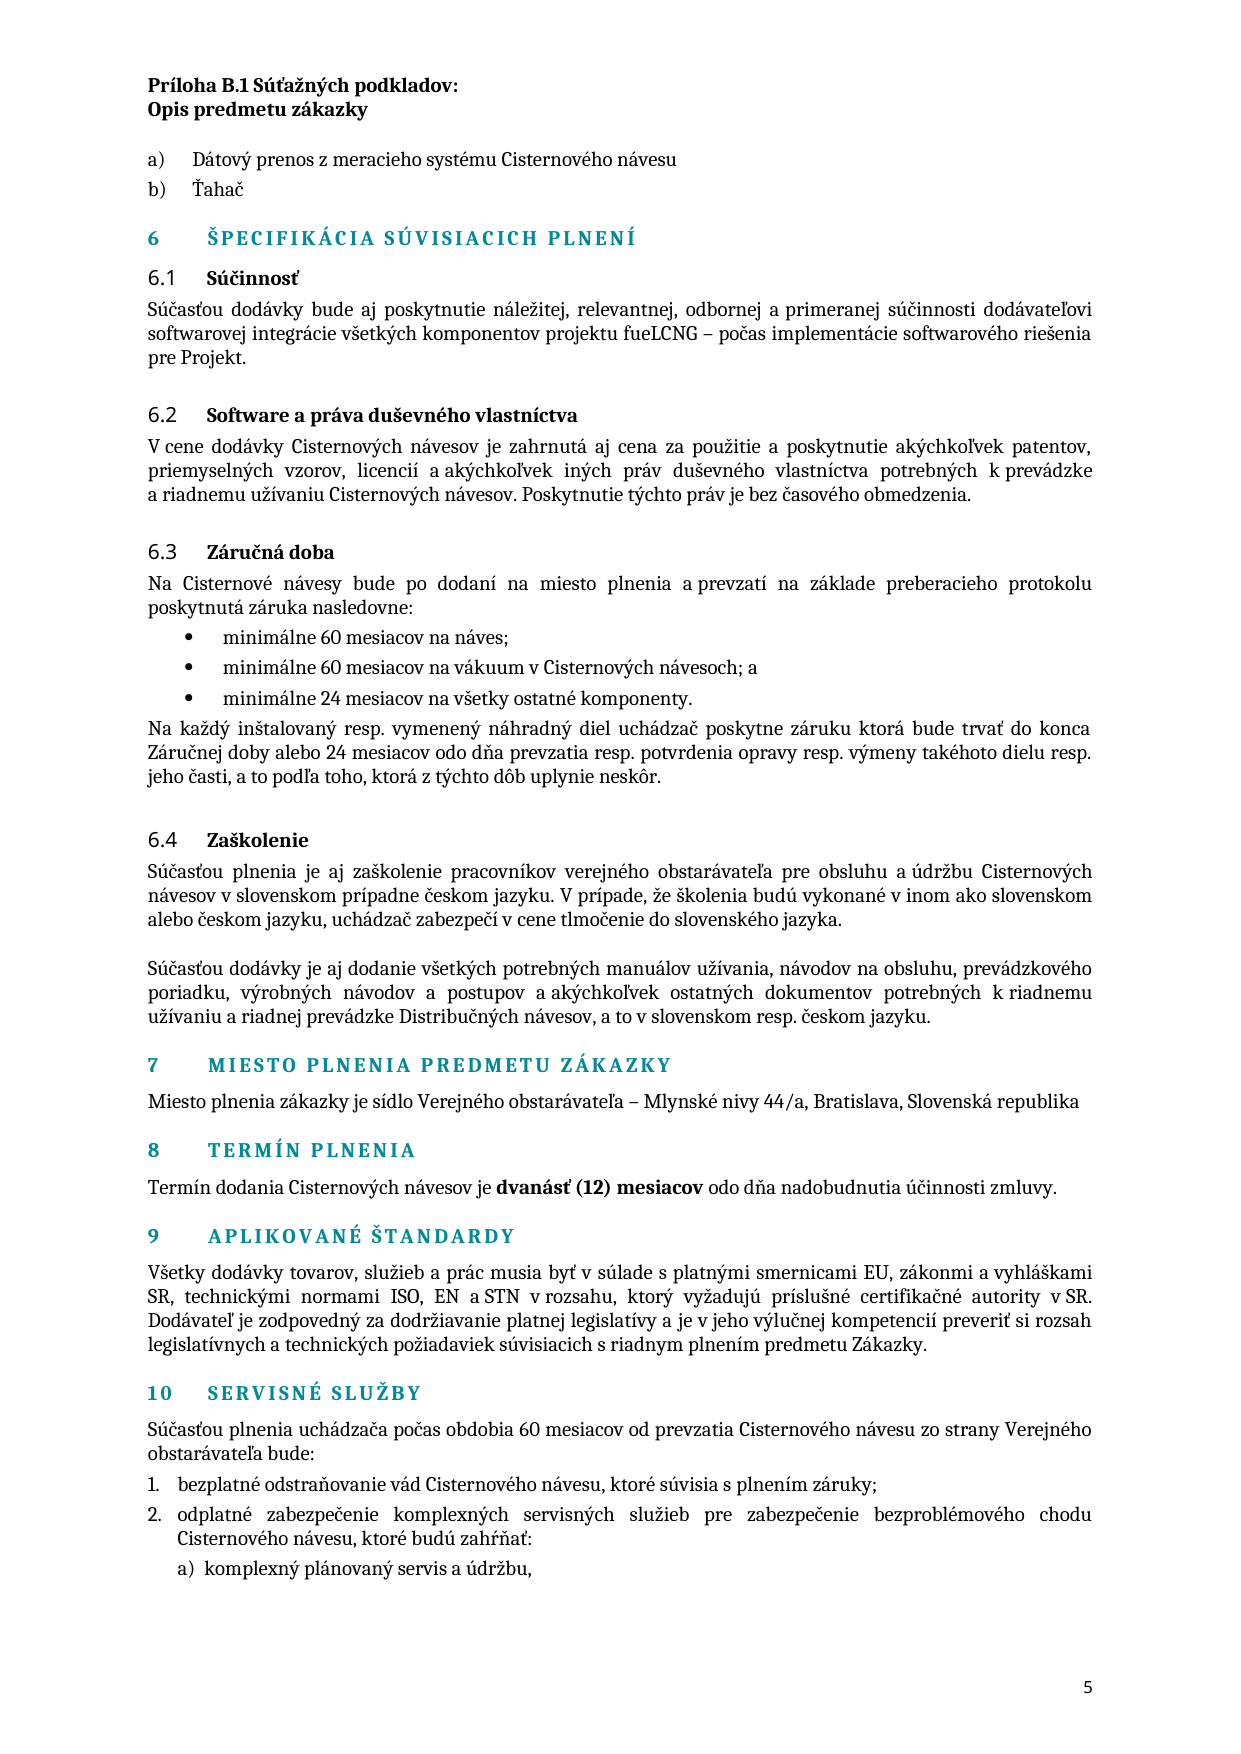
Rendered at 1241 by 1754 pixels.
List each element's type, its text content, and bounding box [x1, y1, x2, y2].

subtitle Miesto plnenia zákazky je sídlo Verejného obstarávateľa – Mlynské nivy 44/a, Bratislava, Slovenská republika [148, 1090, 1092, 1114]
subtitle Súčasťou dodávky je aj dodanie všetkých potrebných manuálov užívania, návodov na obsluhu, prevádzkového poriadku, výrobných návodov a postupov a akýchkoľvek ostatných dokumentov potrebných k riadnemu užívaniu a riadnej prevádzke Distribučných návesov, a to v slovenskom resp. českom jazyku. [148, 957, 1092, 1028]
subtitle Na každý inštalovaný resp. vymenený náhradný diel uchádzač poskytne záruku ktorá bude trvať do konca Záručnej doby alebo 24 mesiacov odo dňa prevzatia resp. potvrdenia opravy resp. výmeny takéhoto dielu resp. jeho časti, a to podľa toho, ktorá z týchto dôb uplynie neskôr. [148, 716, 1092, 788]
subtitle servisNÉ SLUŽBY [148, 1382, 1092, 1406]
subtitle Miesto plnenia predmetu zákazky [148, 1053, 1092, 1077]
text Súčasťou plnenia uchádzača počas obdobia 60 mesiacov od prevzatia Cisternového návesu zo strany Verejného obstarávateľa bude: [148, 1418, 1092, 1466]
subtitle Zaškolenie [148, 825, 1092, 853]
subtitle V cene dodávky Cisternových návesov je zahrnutá aj cena za použitie a poskytnutie akýchkoľvek patentov, priemyselných vzorov, licencií a akýchkoľvek iných práv duševného vlastníctva potrebných k prevádzke a riadnemu užívaniu Cisternových návesov. Poskytnutie týchto práv je bez časového obmedzenia. [148, 435, 1092, 507]
subtitle Termín dodania Cisternových návesov je dvanásť (12) mesiacov odo dňa nadobudnutia účinnosti zmluvy. [148, 1175, 1092, 1199]
subtitle Záručná doba [148, 537, 1092, 565]
subtitle Ťahač [148, 178, 1092, 202]
subtitle minimálne 24 mesiacov na všetky ostatné komponenty. [185, 686, 1092, 710]
text a) komplexný plánovaný servis a údržbu, [177, 1557, 1092, 1581]
list bezplatné odstraňovanie vád Cisternového návesu, ktoré súvisia s plnením záruky; [148, 1472, 1092, 1496]
subtitle aplikované štandardy [148, 1224, 1092, 1248]
subtitle Súčasťou plnenia je aj zaškolenie pracovníkov verejného obstarávateľa pre obsluhu a údržbu Cisternových návesov v slovenskom prípadne českom jazyku. V prípade, že školenia budú vykonané v inom ako slovenskom alebo českom jazyku, uchádzač zabezpečí v cene tlmočenie do slovenského jazyka. [148, 859, 1092, 931]
subtitle Software a práva duševného vlastníctva [148, 400, 1092, 428]
subtitle Termín plnenia [148, 1139, 1092, 1163]
subtitle Dátový prenos z meracieho systému Cisternového návesu [148, 148, 1092, 172]
subtitle Všetky dodávky tovarov, služieb a prác musia byť v súlade s platnými smernicami EU, zákonmi a vyhláškami SR, technickými normami ISO, EN a STN v rozsahu, ktorý vyžadujú príslušné certifikačné autority v SR. Dodávateľ je zodpovedný za dodržiavanie platnej legislatívy a je v jeho výlučnej kompetencií preveriť si rozsah legislatívnych a technických požiadaviek súvisiacich s riadnym plnením predmetu Zákazky. [148, 1261, 1092, 1357]
subtitle minimálne 60 mesiacov na náves; [185, 626, 1092, 650]
subtitle minimálne 60 mesiacov na vákuum v Cisternových návesoch; a [185, 656, 1092, 680]
subtitle Súčinnosť [148, 263, 1092, 292]
subtitle Na Cisternové návesy bude po dodaní na miesto plnenia a prevzatí na základe preberacieho protokolu poskytnutá záruka nasledovne: [148, 572, 1092, 619]
subtitle Špecifikácia súvisiacich plnení [148, 227, 1092, 251]
list odplatné zabezpečenie komplexných servisných služieb pre zabezpečenie bezproblémového chodu Cisternového návesu, ktoré budú zahŕňať: [148, 1502, 1092, 1550]
subtitle Súčasťou dodávky bude aj poskytnutie náležitej, relevantnej, odbornej a primeranej súčinnosti dodávateľovi softwarovej integrácie všetkých komponentov projektu fueLCNG – počas implementácie softwarového riešenia pre Projekt. [148, 298, 1092, 370]
